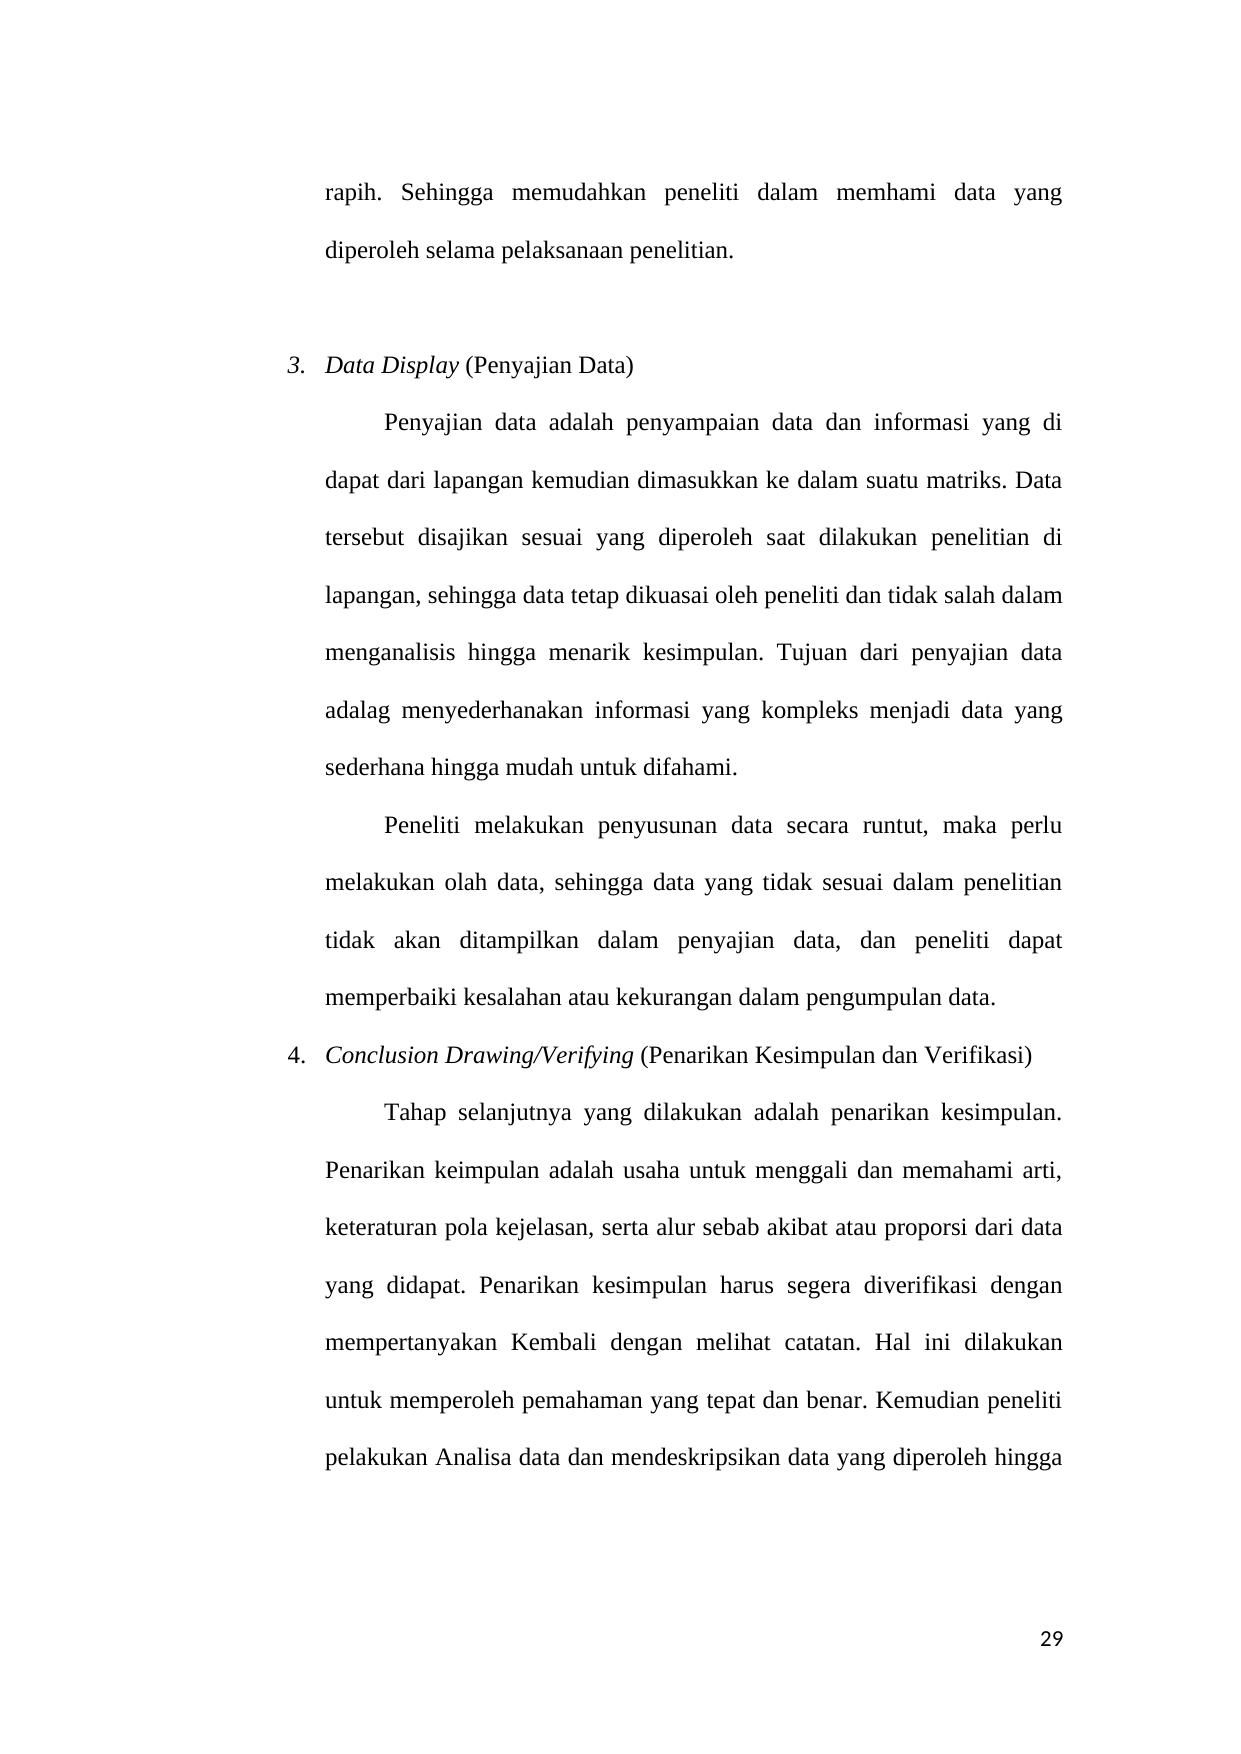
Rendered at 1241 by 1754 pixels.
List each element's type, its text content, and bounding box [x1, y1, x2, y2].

list Penyajian data adalah penyampaian data dan informasi yang di dapat dari lapangan kemudian dimasukkan ke dalam suatu matriks. Data tersebut disajikan sesuai yang diperoleh saat dilakukan penelitian di lapangan, sehingga data tetap dikuasai oleh peneliti dan tidak salah dalam menganalisis hingga menarik kesimpulan. Tujuan dari penyajian data adalag menyederhanakan informasi yang kompleks menjadi data yang sederhana hingga mudah untuk difahami. [325, 407, 1063, 781]
list Peneliti melakukan penyusunan data secara runtut, maka perlu melakukan olah data, sehingga data yang tidak sesuai dalam penelitian tidak akan ditampilkan dalam penyajian data, dan peneliti dapat memperbaiki kesalahan atau kekurangan dalam pengumpulan data. [325, 810, 1063, 1011]
list Conclusion Drawing/Verifying (Penarikan Kesimpulan dan Verifikasi) [287, 1040, 1063, 1068]
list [325, 177, 1063, 263]
list Data Display (Penyajian Data) [287, 350, 1063, 378]
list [325, 1097, 1063, 1471]
